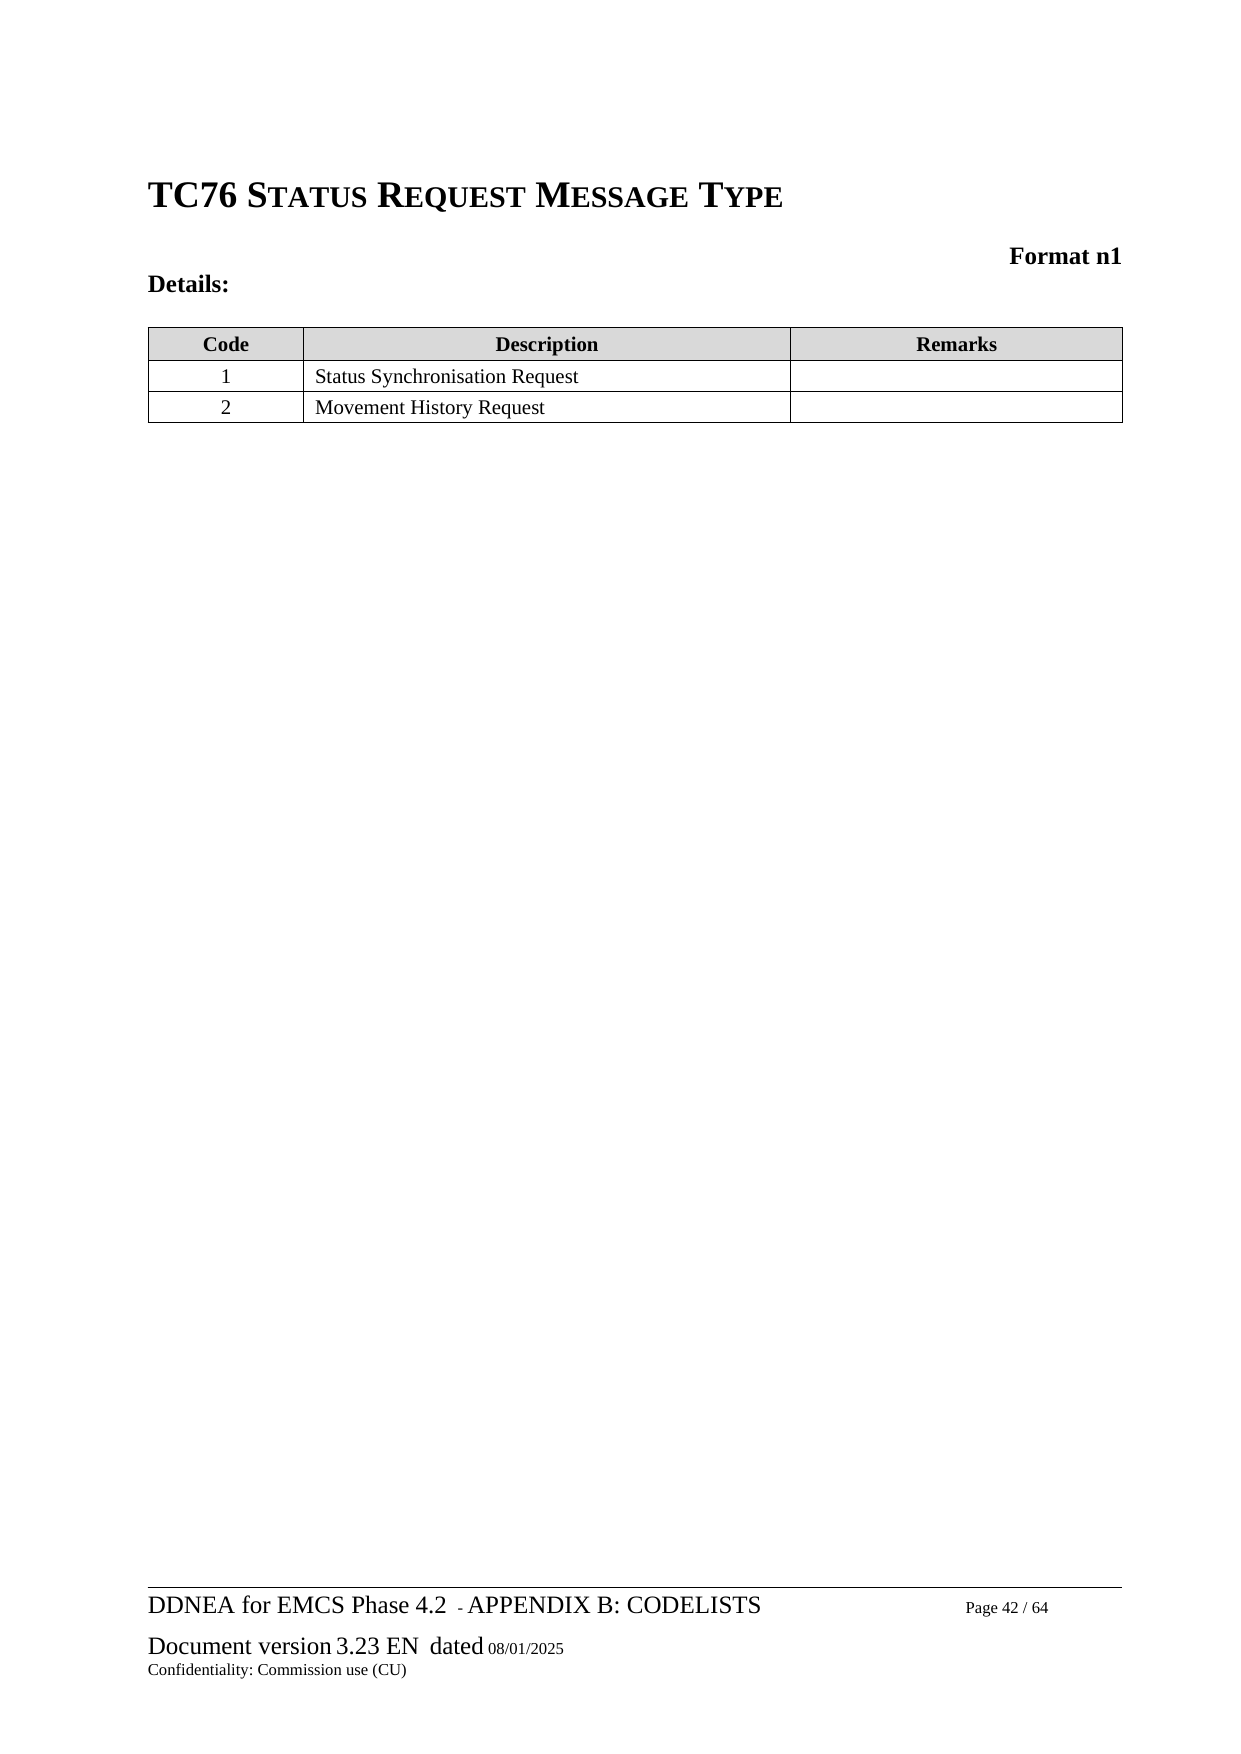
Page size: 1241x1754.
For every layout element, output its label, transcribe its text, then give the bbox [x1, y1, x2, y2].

table_cell 1 [149, 361, 303, 391]
table_cell [791, 361, 1122, 391]
table_cell 2 [149, 392, 303, 422]
text TC76 Status Request Message Type [148, 173, 1122, 216]
table_cell [791, 392, 1122, 422]
text Details: [148, 269, 1122, 298]
table_cell Movement History Request [304, 392, 790, 422]
table_header Description [304, 328, 790, 360]
table_header Remarks [791, 328, 1122, 360]
table_cell Status Synchronisation Request [304, 361, 790, 391]
text Format n1 [148, 241, 1122, 269]
table_header Code [149, 328, 303, 360]
